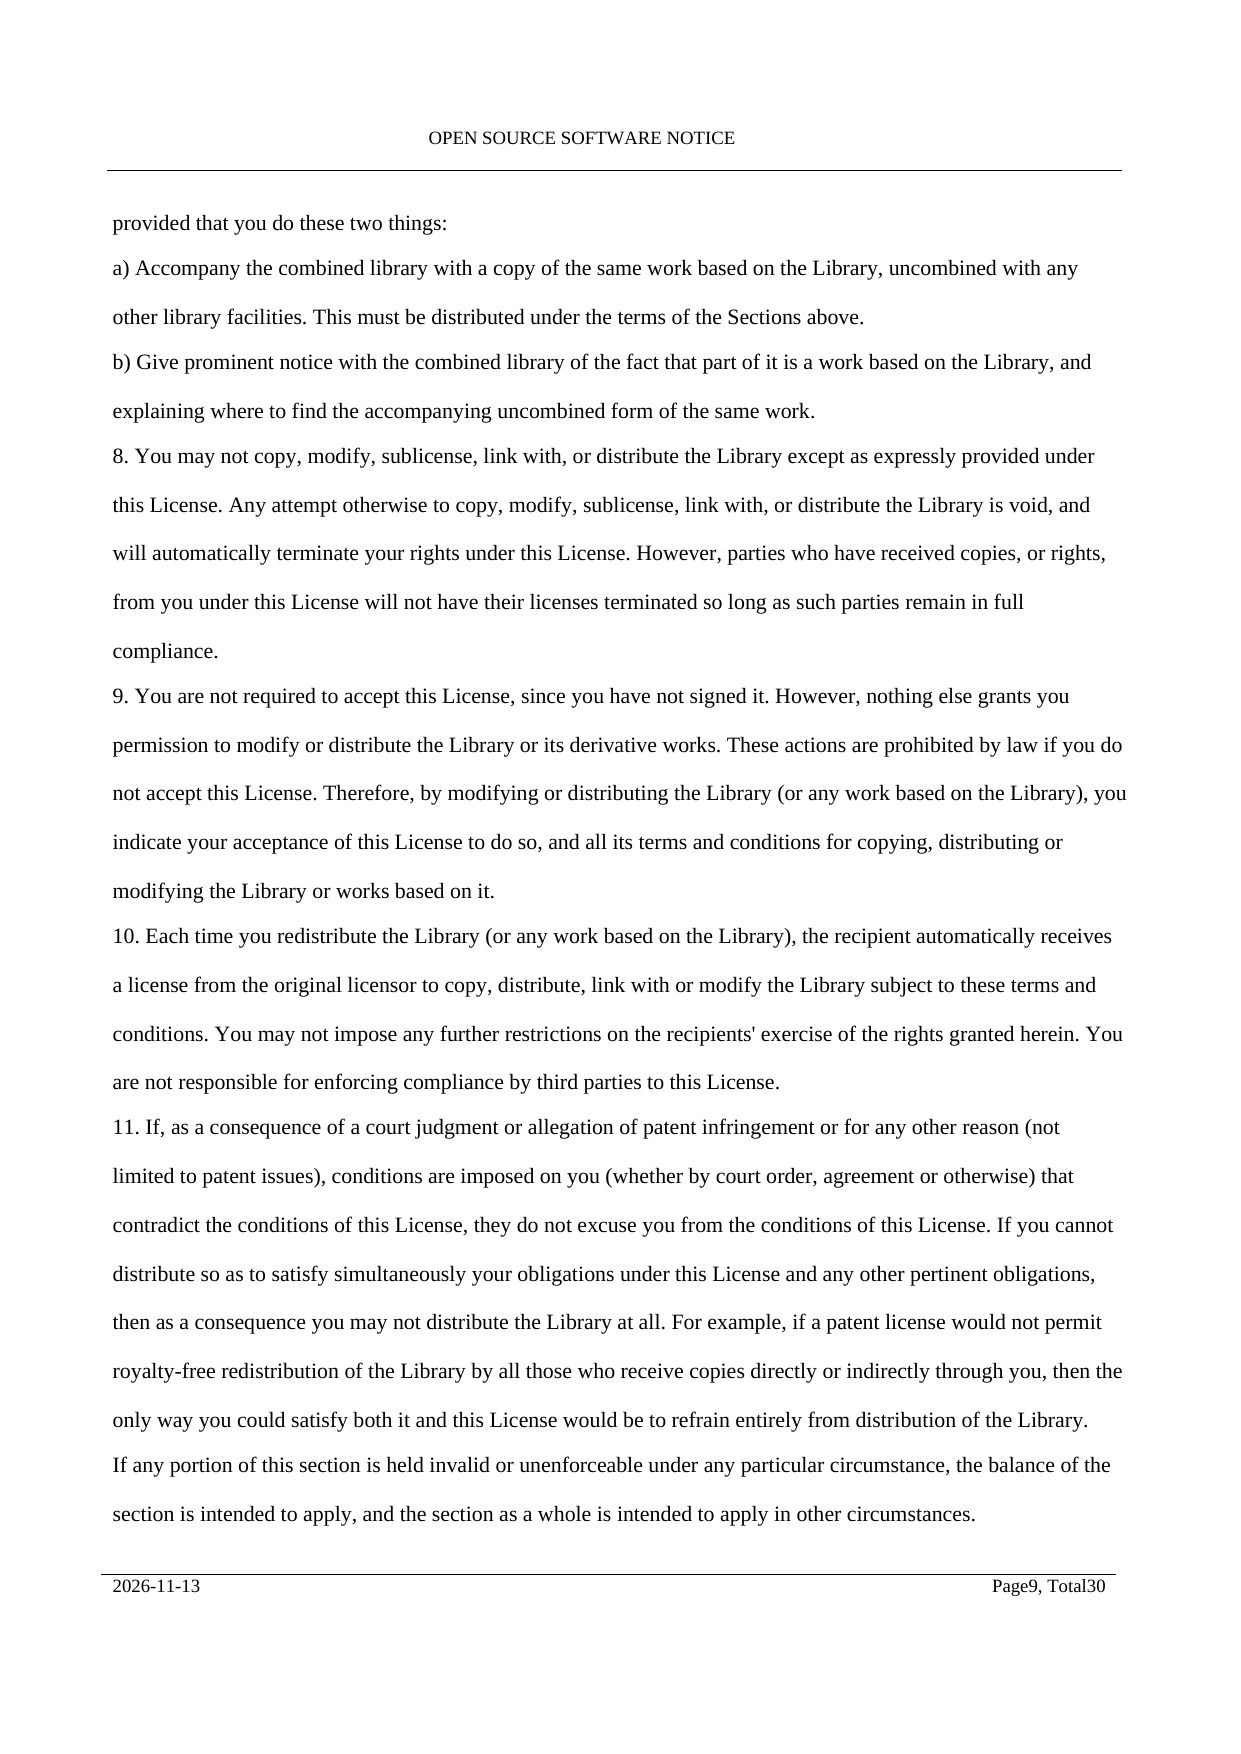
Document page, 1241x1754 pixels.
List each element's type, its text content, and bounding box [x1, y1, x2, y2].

text 11. If, as a consequence of a court judgment or allegation of patent infringement or for any other reason (not limited to patent issues), conditions are imposed on you (whether by court order, agreement or otherwise) that contradict the conditions of this License, they do not excuse you from the conditions of this License. If you cannot distribute so as to satisfy simultaneously your obligations under this License and any other pertinent obligations, then as a consequence you may not distribute the Library at all. For example, if a patent license would not permit royalty-free redistribution of the Library by all those who receive copies directly or indirectly through you, then the only way you could satisfy both it and this License would be to refrain entirely from distribution of the Library. [112, 1111, 1128, 1436]
text If any portion of this section is held invalid or unenforceable under any particular circumstance, the balance of the section is intended to apply, and the section as a whole is intended to apply in other circumstances. [112, 1448, 1128, 1529]
text a) Accompany the combined library with a copy of the same work based on the Library, uncombined with any other library facilities. This must be distributed under the terms of the Sections above. [112, 251, 1128, 333]
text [112, 206, 1128, 239]
text 10. Each time you redistribute the Library (or any work based on the Library), the recipient automatically receives a license from the original licensor to copy, distribute, link with or modify the Library subject to these terms and conditions. You may not impose any further restrictions on the recipients' exercise of the rights granted herein. You are not responsible for enforcing compliance by third parties to this License. [112, 919, 1128, 1098]
text 8. You may not copy, modify, sublicense, link with, or distribute the Library except as expressly provided under this License. Any attempt otherwise to copy, modify, sublicense, link with, or distribute the Library is void, and will automatically terminate your rights under this License. However, parties who have received copies, or rights, from you under this License will not have their licenses terminated so long as such parties remain in full compliance. [112, 439, 1128, 667]
text 9. You are not required to accept this License, since you have not signed it. However, nothing else grants you permission to modify or distribute the Library or its derivative works. These actions are prohibited by law if you do not accept this License. Therefore, by modifying or distributing the Library (or any work based on the Library), you indicate your acceptance of this License to do so, and all its terms and conditions for copying, distributing or modifying the Library or works based on it. [112, 679, 1128, 907]
text b) Give prominent notice with the combined library of the fact that part of it is a work based on the Library, and explaining where to find the accompanying uncombined form of the same work. [112, 345, 1128, 427]
